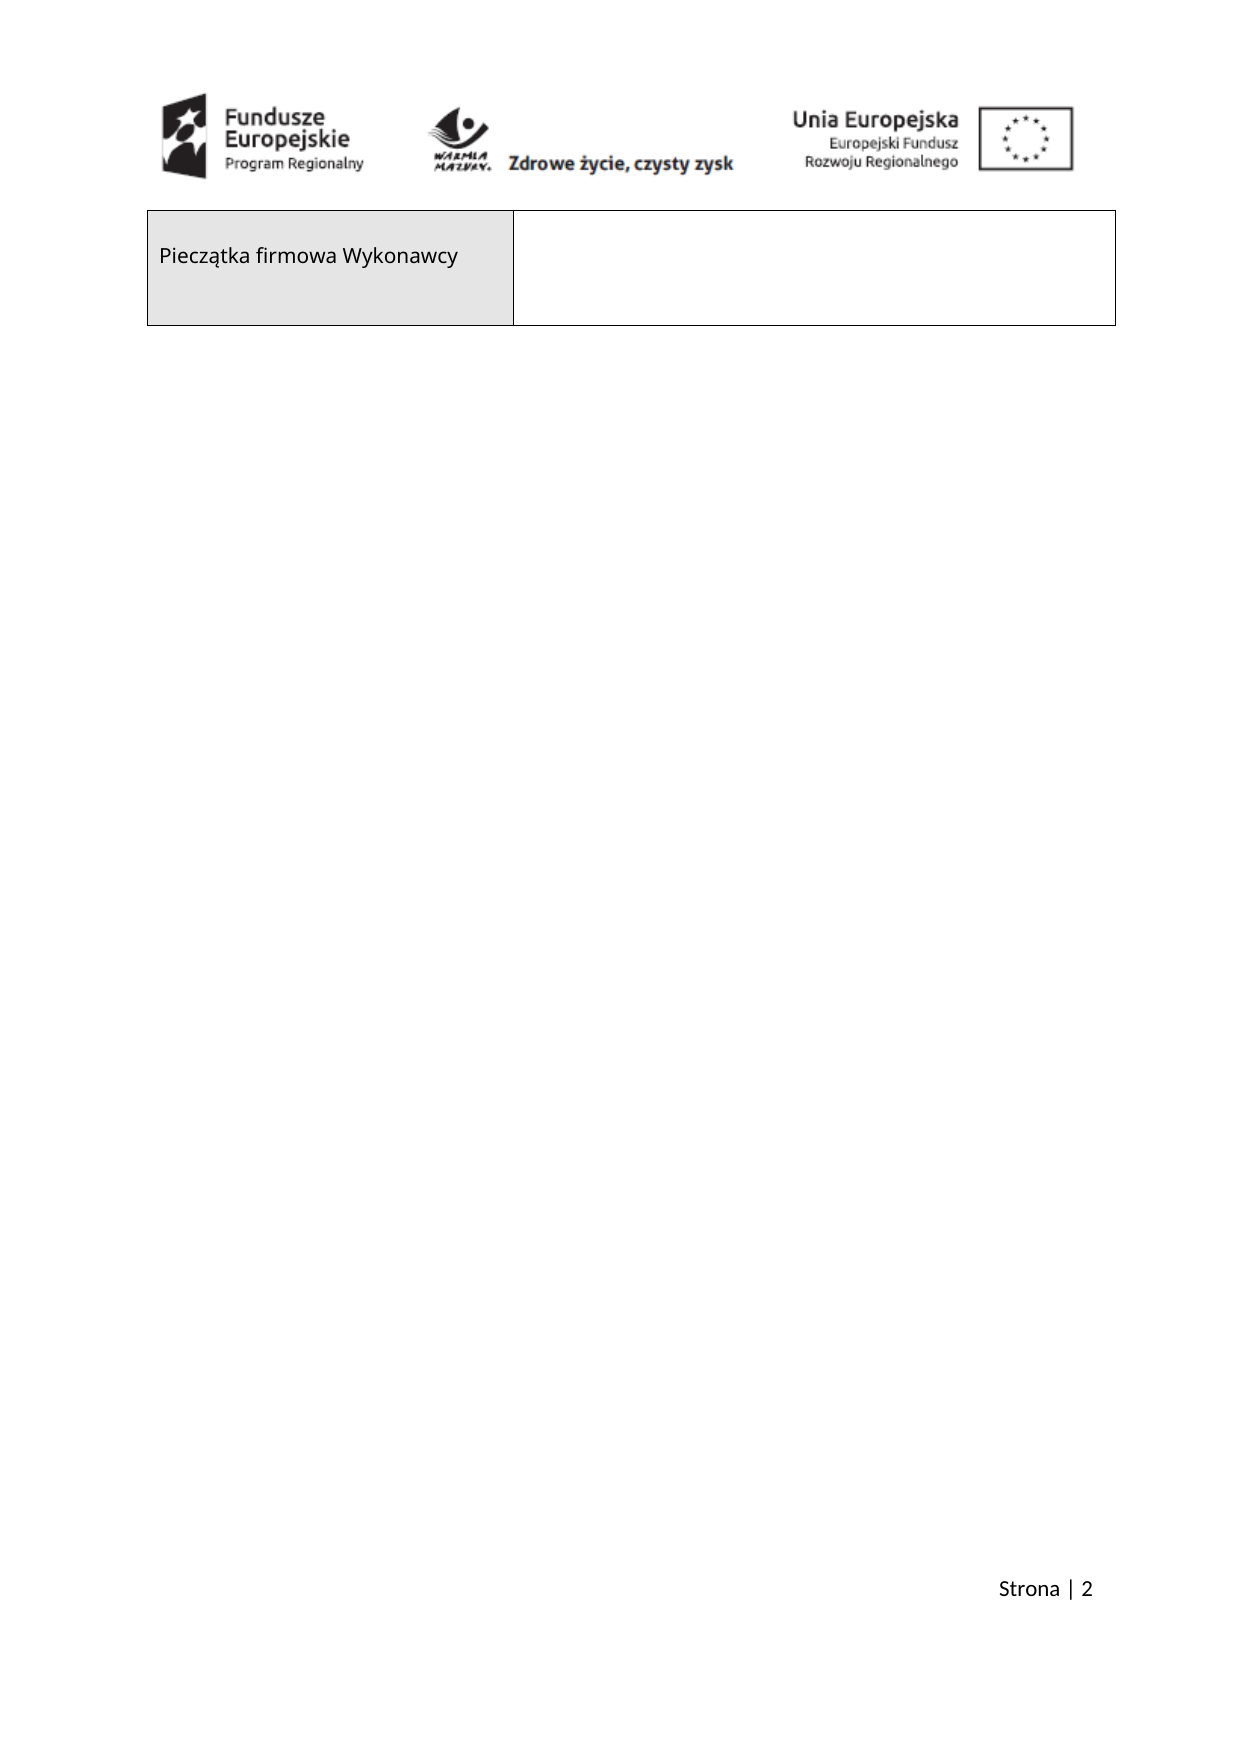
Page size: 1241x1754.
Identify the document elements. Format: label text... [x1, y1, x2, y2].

table_cell [514, 211, 1115, 325]
table_cell Pieczątka firmowa Wykonawcy [148, 211, 513, 325]
